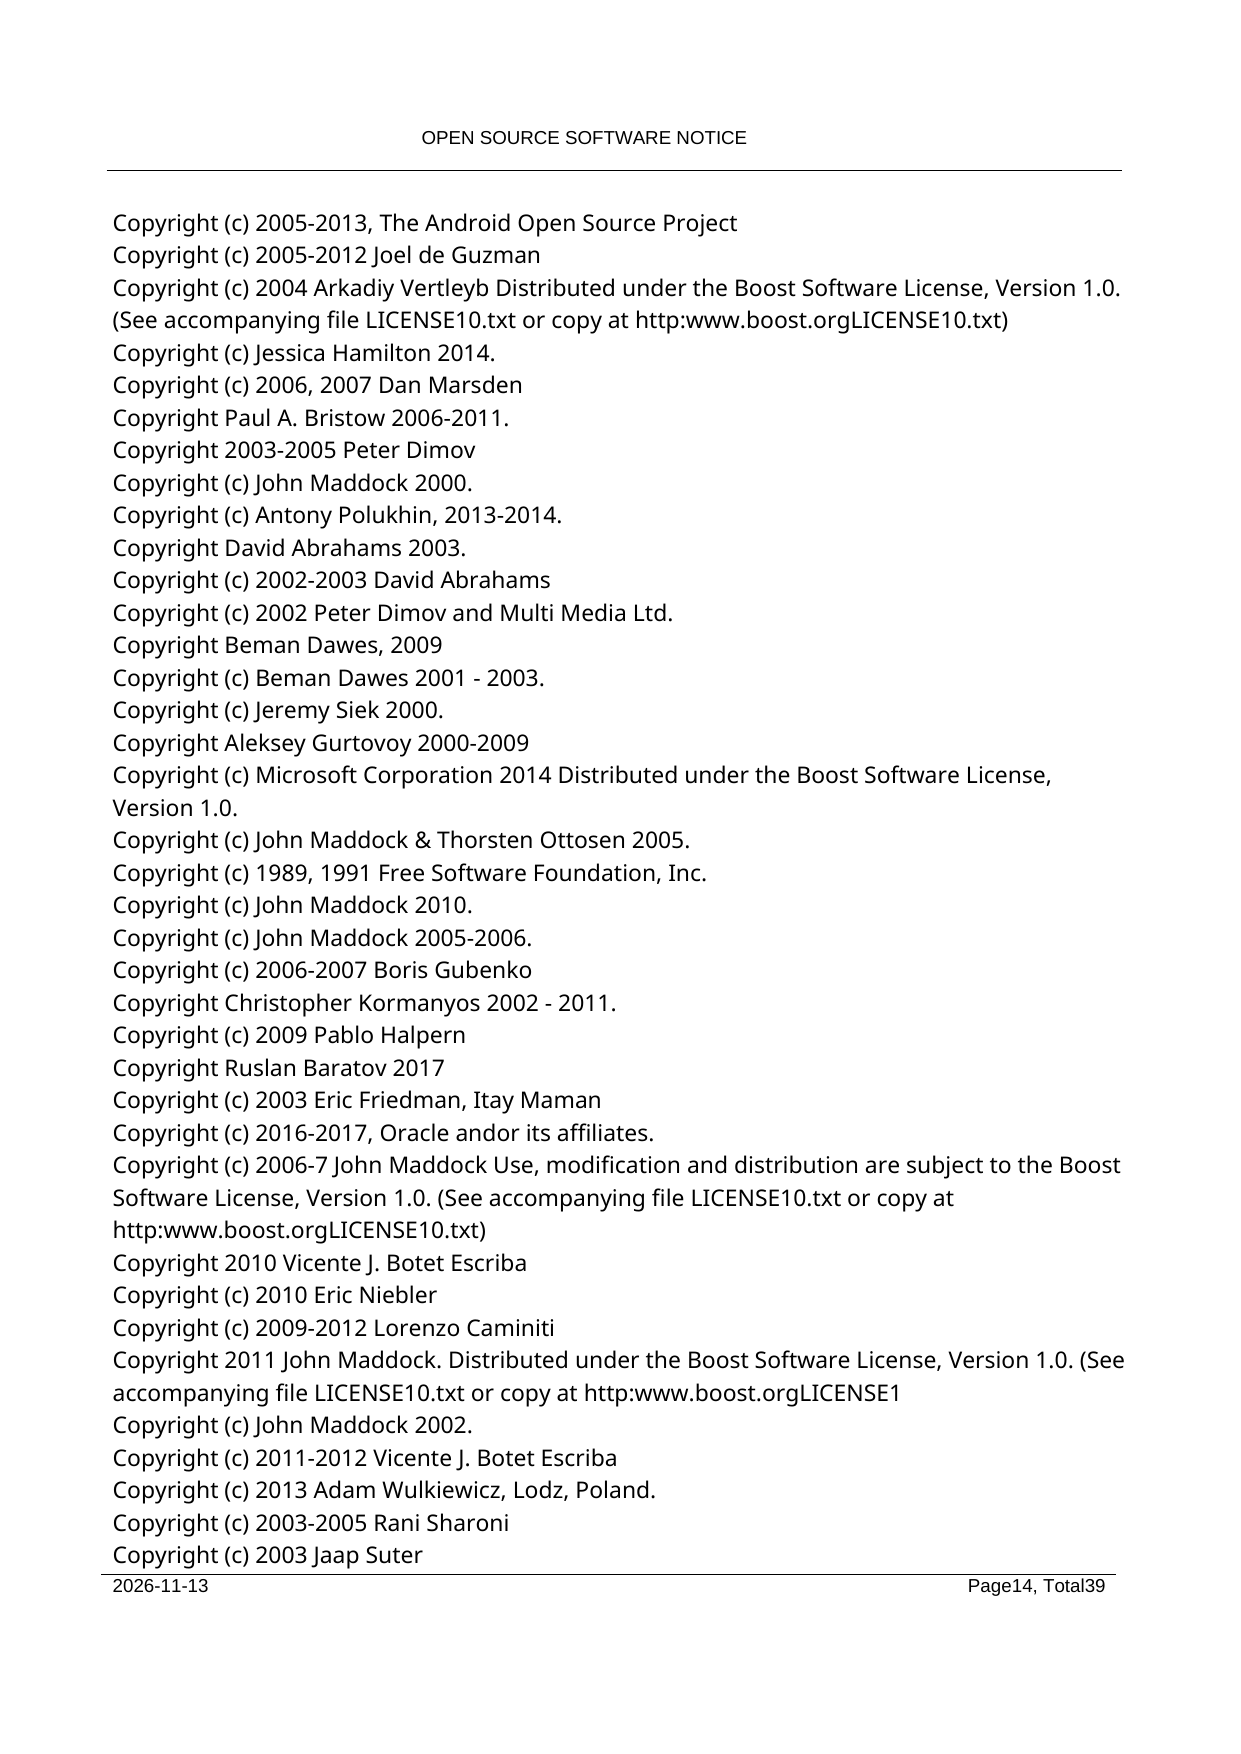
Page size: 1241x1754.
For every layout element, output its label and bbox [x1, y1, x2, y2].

text [112, 206, 1128, 1571]
